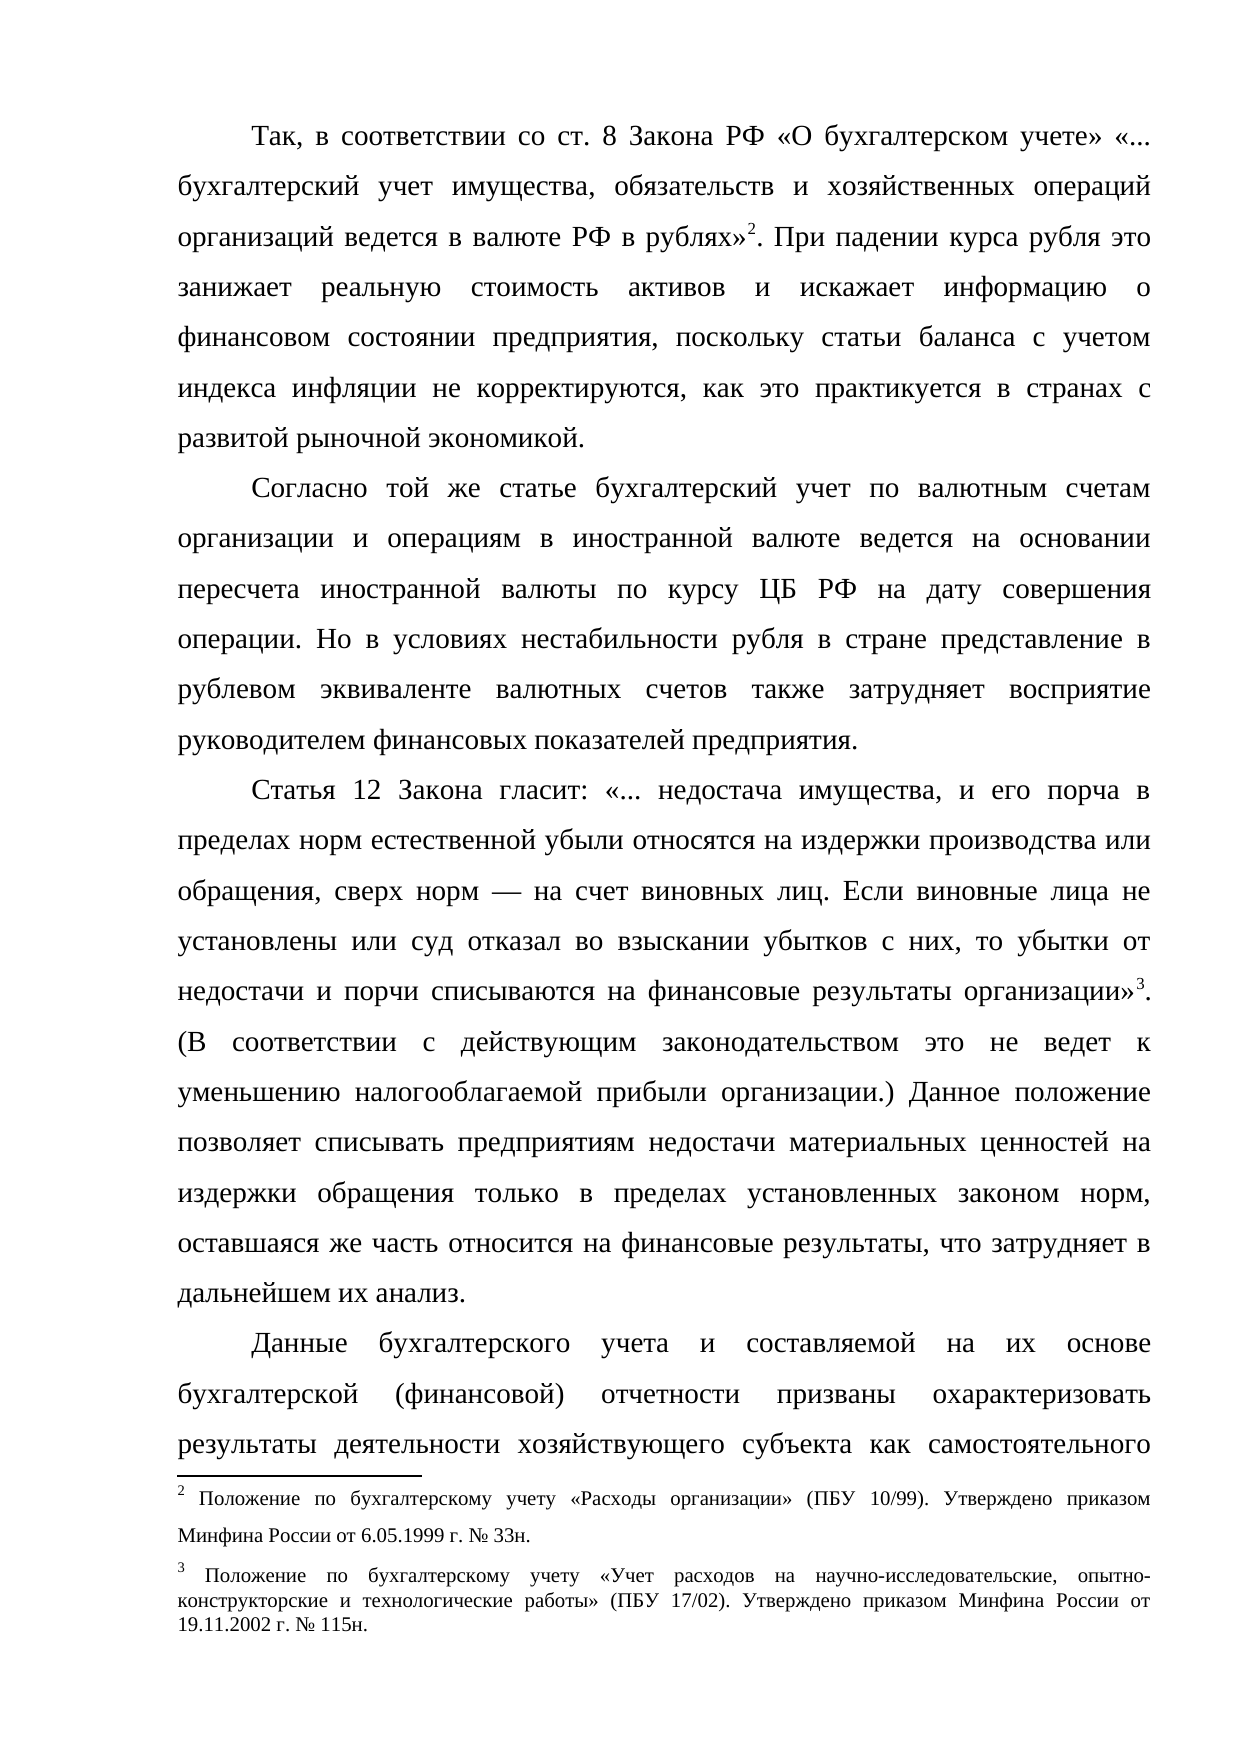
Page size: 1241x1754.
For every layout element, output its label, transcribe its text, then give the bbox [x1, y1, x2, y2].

text Согласно той же статье бухгалтерский учет по валютным счетам организации и операциям в иностранной валюте ведется на основании пересчета иностранной валюты по курсу ЦБ РФ на дату совершения операции. Но в условиях нестабильности рубля в стране представление в рублевом эквиваленте валютных счетов также затрудняет восприятие руководителем финансовых показателей предприятия. [177, 470, 1152, 755]
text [177, 1326, 1152, 1460]
text Так, в соответствии со ст. 8 Закона РФ «О бухгалтерском учете» «... бухгалтерский учет имущества, обязательств и хозяйственных операций организаций ведется в валюте РФ в рублях». При падении курса рубля это занижает реальную стоимость активов и искажает информацию о финансовом состоянии предприятия, поскольку статьи баланса с учетом индекса инфляции не корректируются, как это практикуется в странах с развитой рыночной экономикой. [177, 118, 1152, 453]
text Статья 12 Закона гласит: «... недостача имущества, и его порча в пределах норм естественной убыли относятся на издержки производства или обращения, сверх норм — на счет виновных лиц. Если виновные лица не установлены или суд отказал во взыскании убытков с них, то убытки от недостачи и порчи списываются на финансовые результаты организации». (В соответствии с действующим законодательством это не ведет к уменьшению налогооблагаемой прибыли организации.) Данное положение позволяет списывать предприятиям недостачи материальных ценностей на издержки обращения только в пределах установленных законом норм, оставшаяся же часть относится на финансовые результаты, что затрудняет в дальнейшем их анализ. [177, 772, 1152, 1309]
